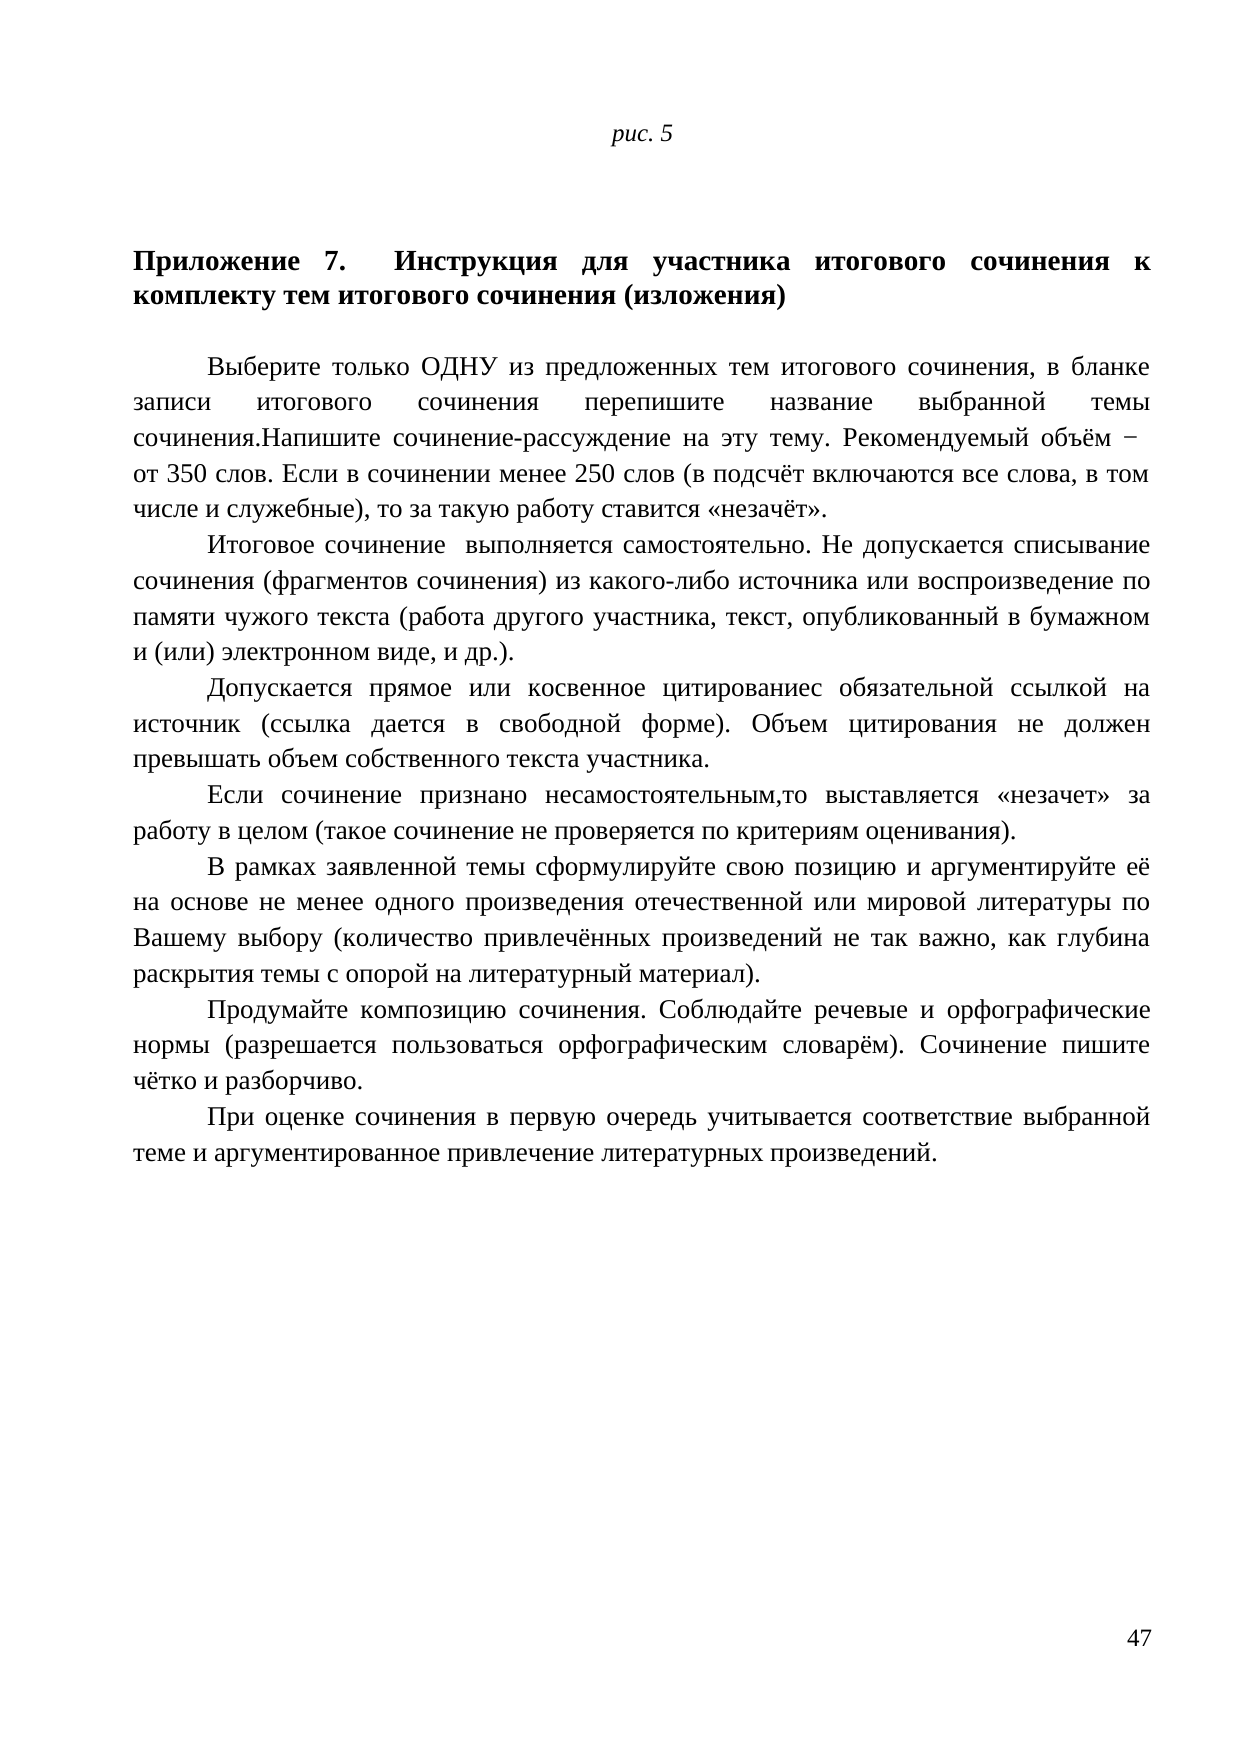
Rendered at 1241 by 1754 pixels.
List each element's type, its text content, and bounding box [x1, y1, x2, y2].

subtitle Приложение 7. Инструкция для участника итогового сочинения к комплекту тем итогового сочинения (изложения) [133, 243, 1152, 310]
text Допускается прямое или косвенное цитированиес обязательной ссылкой на источник (ссылка дается в свободной форме). Объем цитирования не должен превышать объем собственного текста участника. [133, 671, 1152, 774]
text Итоговое сочинение выполняется самостоятельно. Не допускается списывание сочинения (фрагментов сочинения) из какого-либо источника или воспроизведение по памяти чужого текста (работа другого участника, текст, опубликованный в бумажном и (или) электронном виде, и др.). [133, 528, 1152, 667]
text Если сочинение признано несамостоятельным,то выставляется «незачет» за работу в целом (такое сочинение не проверяется по критериям оценивания). [133, 778, 1152, 845]
text Выберите только ОДНУ из предложенных тем итогового сочинения, в бланке записи итогового сочинения перепишите название выбранной темы сочинения.Напишите сочинение-рассуждение на эту тему. Рекомендуемый объём − от 350 слов. Если в сочинении менее 250 слов (в подсчёт включаются все слова, в том числе и служебные), то за такую работу ставится «незачёт». [133, 349, 1152, 524]
text Продумайте композицию сочинения. Соблюдайте речевые и орфографические нормы (разрешается пользоваться орфографическим словарём). Сочинение пишите чётко и разборчиво. [133, 993, 1152, 1095]
text рис. 5 [133, 118, 1152, 147]
text При оценке сочинения в первую очередь учитывается соответствие выбранной теме и аргументированное привлечение литературных произведений. [133, 1100, 1152, 1167]
text В рамках заявленной темы сформулируйте свою позицию и аргументируйте её на основе не менее одного произведения отечественной или мировой литературы по Вашему выбору (количество привлечённых произведений не так важно, как глубина раскрытия темы с опорой на литературный материал). [133, 850, 1152, 988]
